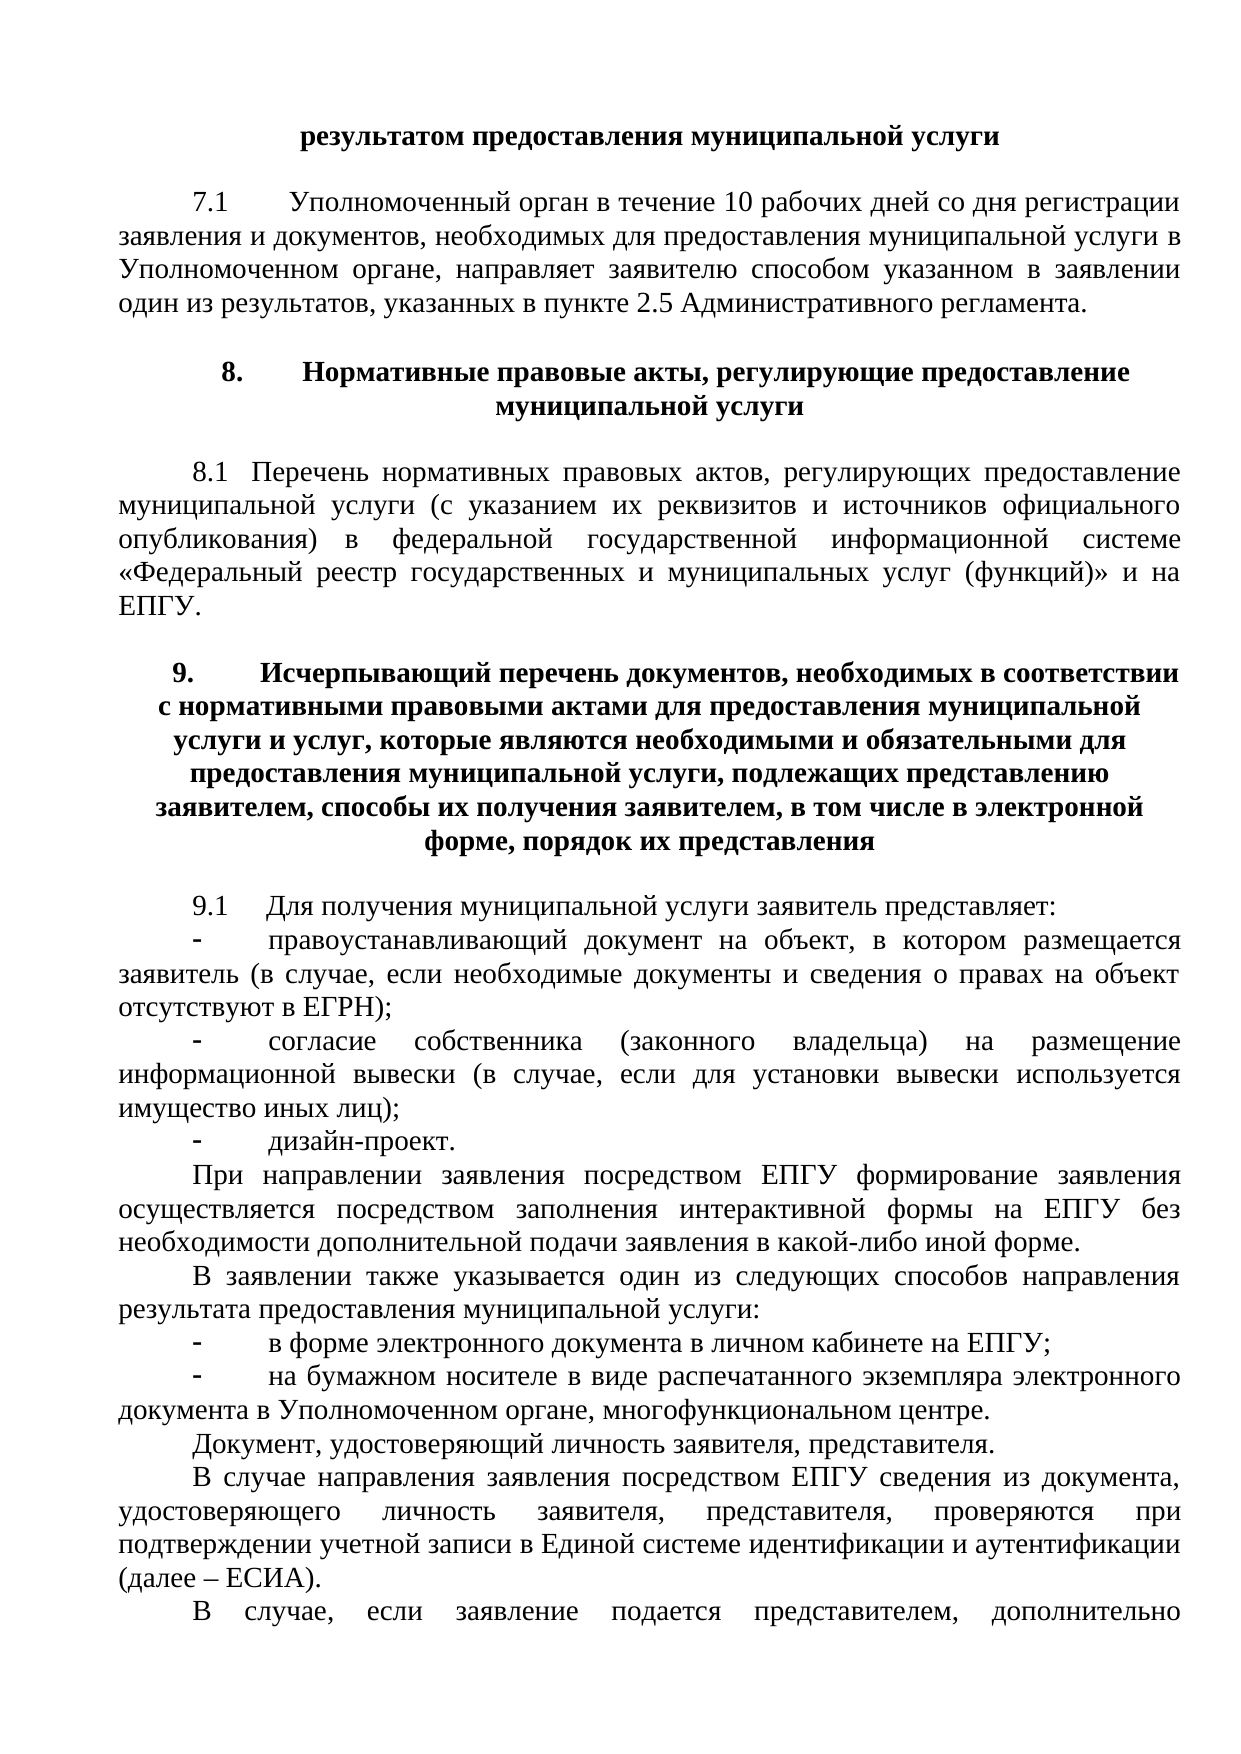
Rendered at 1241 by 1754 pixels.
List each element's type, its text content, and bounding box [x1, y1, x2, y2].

text В заявлении также указывается один из следующих способов направления результата предоставления муниципальной услуги: [118, 1258, 1181, 1325]
list Для получения муниципальной услуги заявитель представляет: [118, 888, 1181, 922]
list правоустанавливающий документ на объект, в котором размещается заявитель (в случае, если необходимые документы и сведения о правах на объект отсутствуют в ЕГРН); [118, 922, 1181, 1023]
list дизайн-проект. [118, 1123, 1181, 1157]
list на бумажном носителе в виде распечатанного экземпляра электронного документа в Уполномоченном органе, многофункциональном центре. [118, 1358, 1181, 1426]
list Документ, удостоверяющий личность заявителя, представителя. [118, 1426, 1181, 1459]
list Перечень нормативных правовых актов, регулирующих предоставление муниципальной услуги (с указанием их реквизитов и источников официального опубликования) в федеральной государственной информационной системе «Федеральный реестр государственных и муниципальных услуг (функций)» и на ЕПГУ. [118, 454, 1181, 621]
subtitle Исчерпывающий перечень документов, необходимых в соответствии с нормативными правовыми актами для предоставления муниципальной услуги и услуг, которые являются необходимыми и обязательными для предоставления муниципальной услуги, подлежащих представлению заявителем, способы их получения заявителем, в том числе в электронной форме, порядок их представления [118, 655, 1181, 856]
list Уполномоченный орган в течение 10 рабочих дней со дня регистрации заявления и документов, необходимых для предоставления муниципальной услуги в Уполномоченном органе, направляет заявителю способом указанном в заявлении один из результатов, указанных в пункте 2.5 Административного регламента. [118, 184, 1181, 318]
text При направлении заявления посредством ЕПГУ формирование заявления осуществляется посредством заполнения интерактивной формы на ЕПГУ без необходимости дополнительной подачи заявления в какой-либо иной форме. [118, 1157, 1181, 1258]
list согласие собственника (законного владельца) на размещение информационной вывески (в случае, если для установки вывески используется имущество иных лиц); [118, 1023, 1181, 1123]
subtitle Нормативные правовые акты, регулирующие предоставление муниципальной услуги [118, 354, 1181, 421]
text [118, 1593, 1181, 1627]
list в форме электронного документа в личном кабинете на ЕПГУ; [118, 1325, 1181, 1358]
text В случае направления заявления посредством ЕПГУ сведения из документа, удостоверяющего личность заявителя, представителя, проверяются при подтверждении учетной записи в Единой системе идентификации и аутентификации (далее – ЕСИА). [118, 1459, 1181, 1593]
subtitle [118, 118, 1181, 152]
